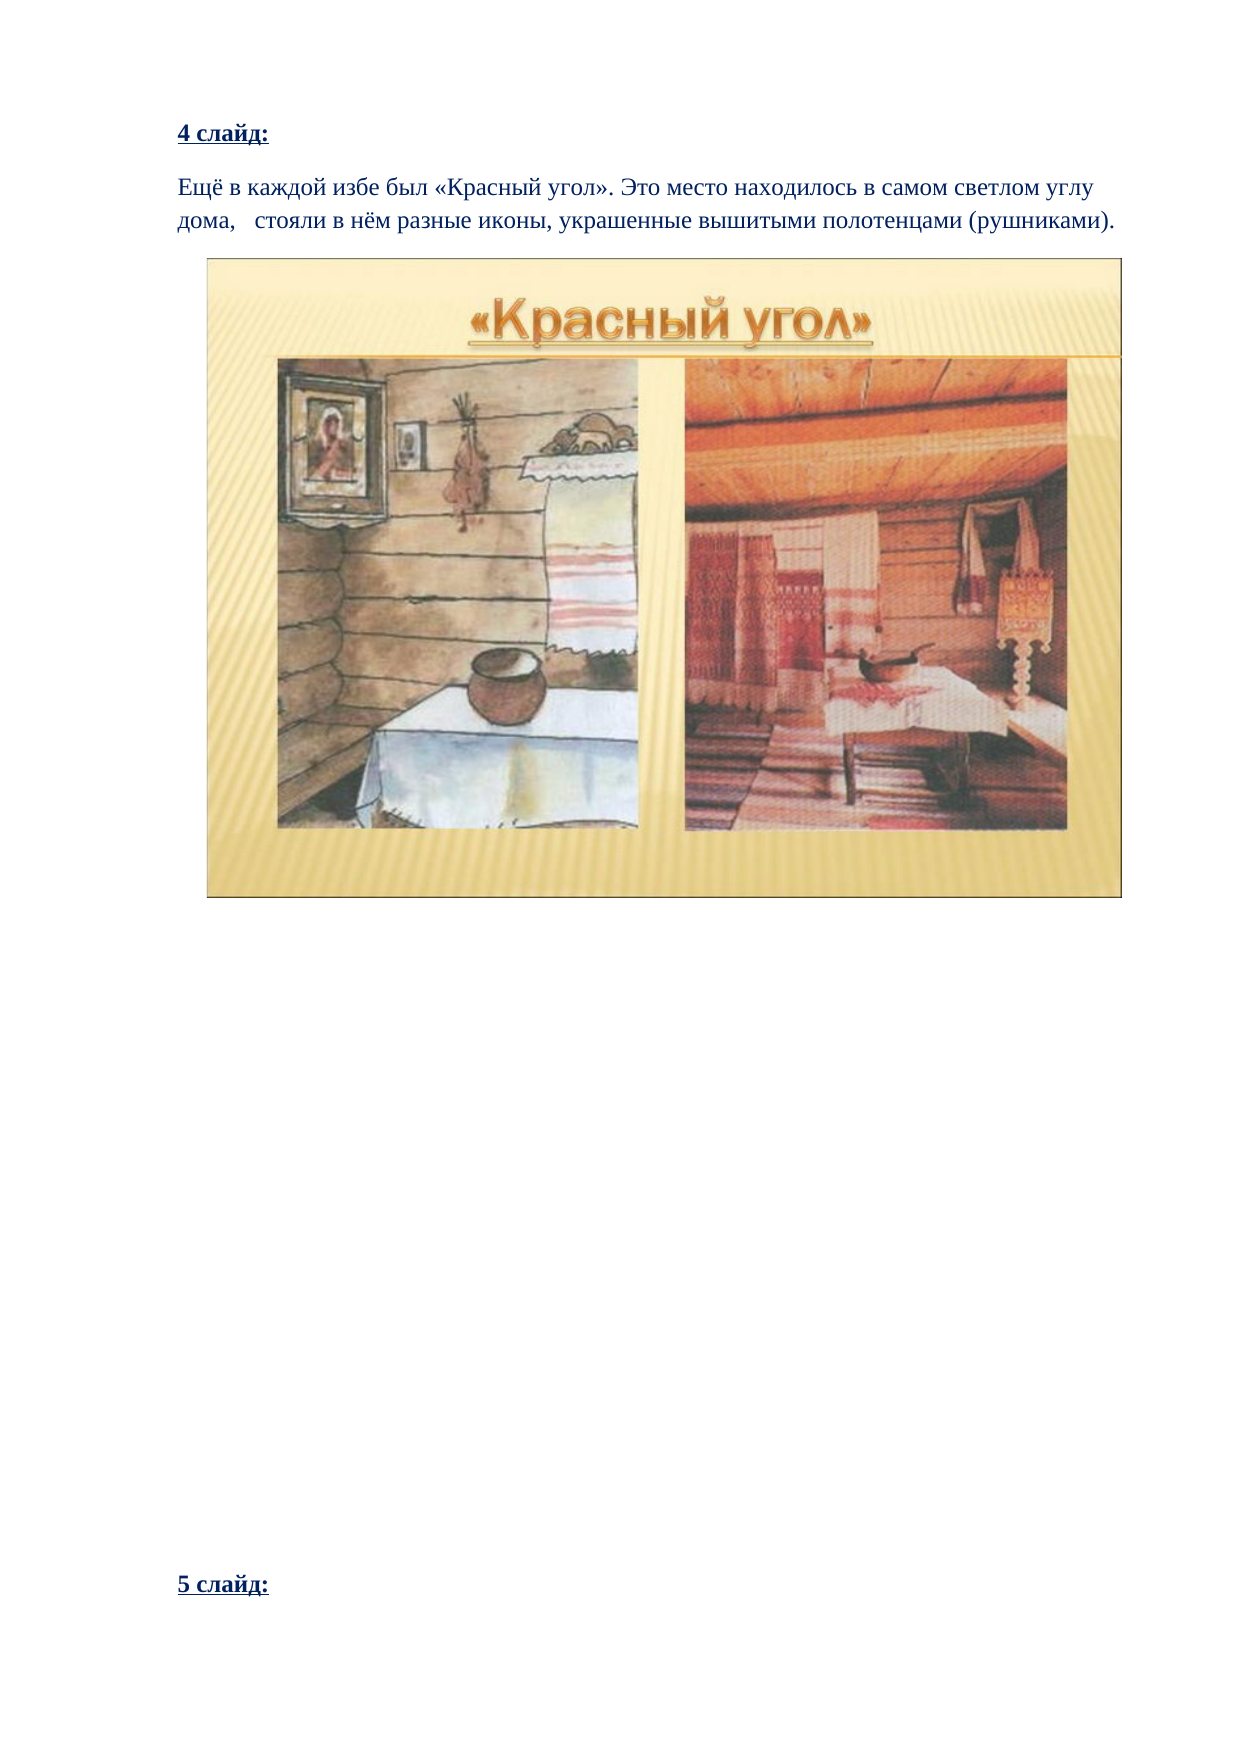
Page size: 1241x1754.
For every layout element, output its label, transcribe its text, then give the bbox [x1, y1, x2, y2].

picture [206, 258, 1122, 898]
text 5 слайд: [177, 1569, 1152, 1597]
text 4 слайд: [177, 118, 1152, 147]
text Ещё в каждой избе был «Красный угол». Это место находилось в самом светлом углу дома, стояли в нём разные иконы, украшенные вышитыми полотенцами (рушниками). [177, 172, 1152, 234]
